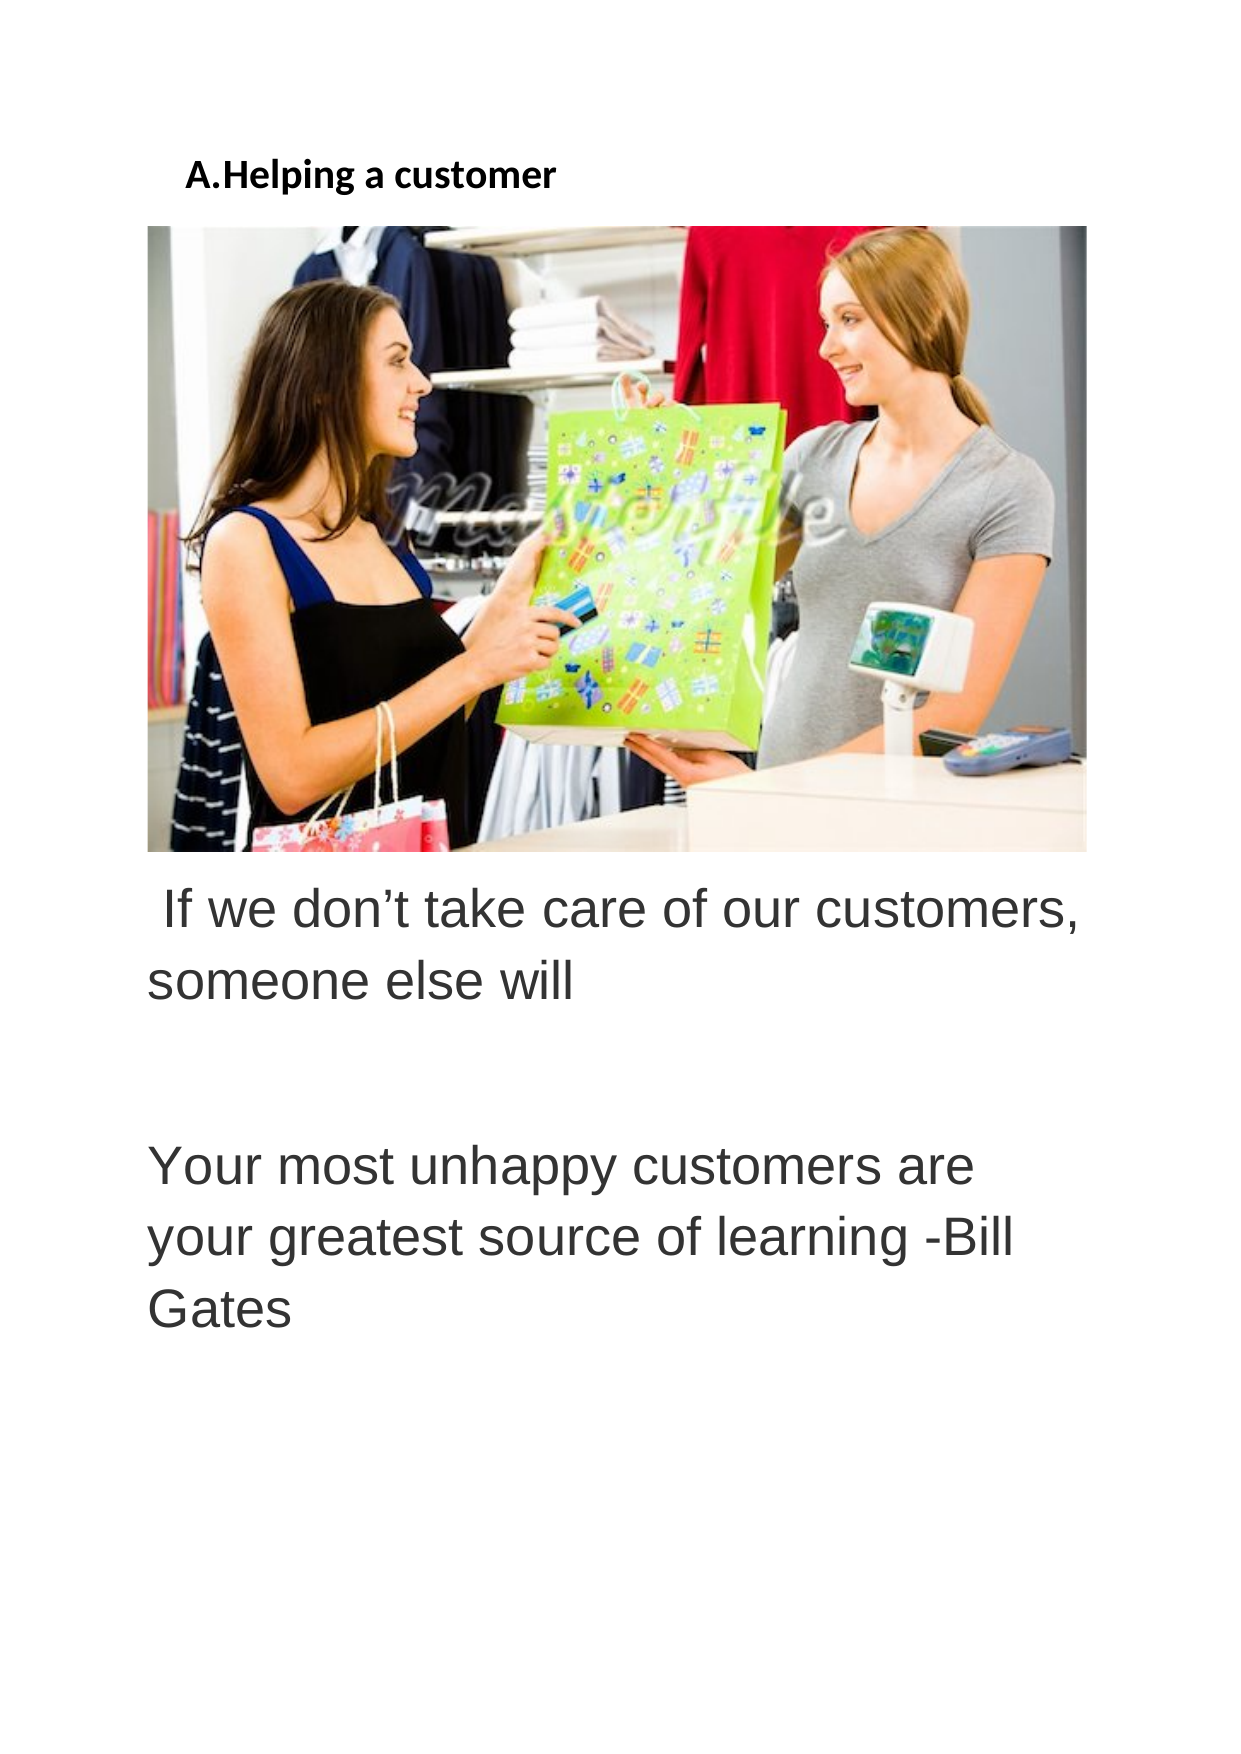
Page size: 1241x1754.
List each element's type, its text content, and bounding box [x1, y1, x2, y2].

text Your most unhappy customers are your greatest source of learning -Bill Gates [148, 1133, 1093, 1339]
picture [147, 226, 1087, 852]
text If we don’t take care of our customers, someone else will [148, 877, 1093, 1011]
list Helping a customer [185, 148, 1093, 198]
